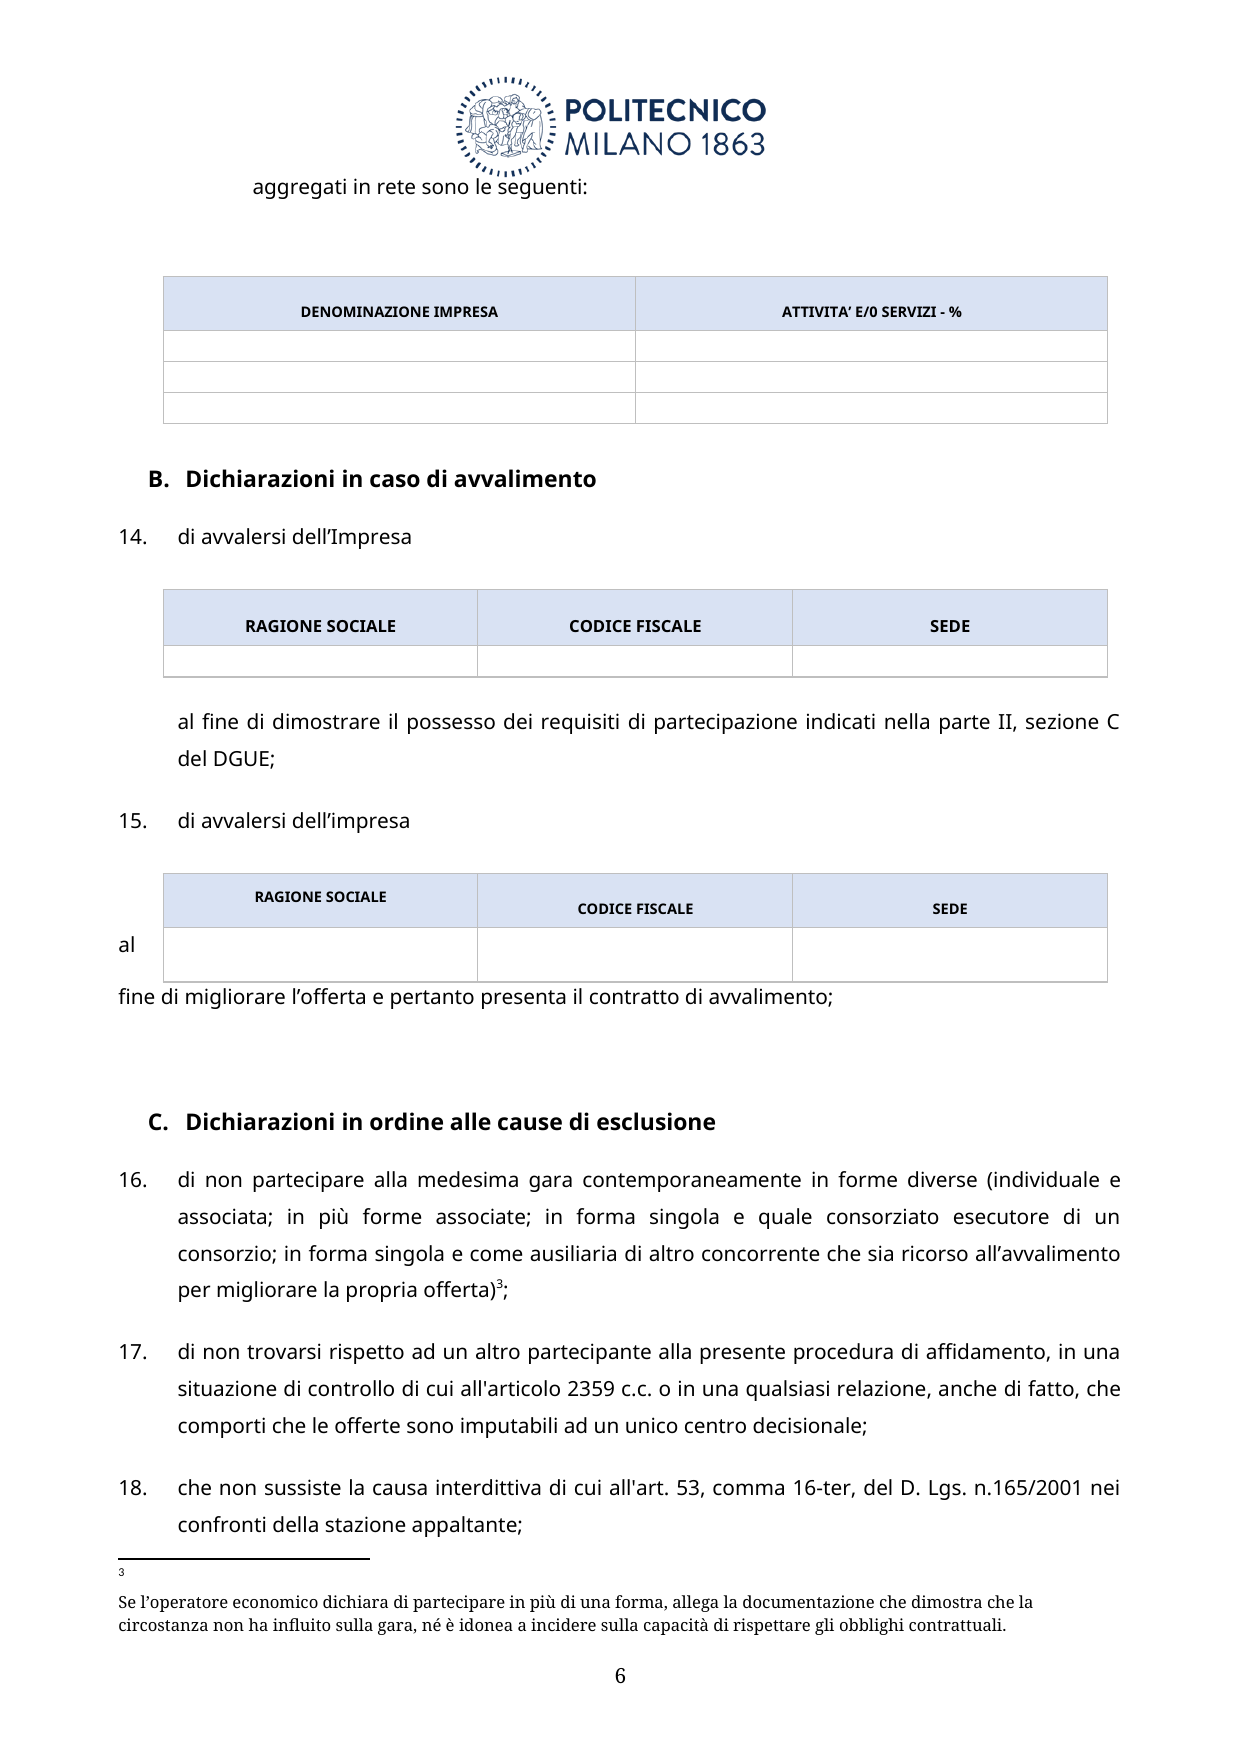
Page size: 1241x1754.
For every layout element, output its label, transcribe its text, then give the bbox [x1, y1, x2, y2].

table_cell [164, 331, 635, 361]
text al fine di migliorare l’offerta e pertanto presenta il contratto di avvalimento; [118, 930, 1122, 1011]
table_header ATTIVITA’ E/0 SERVIZI - % [636, 277, 1107, 330]
table_header RAGIONE SOCIALE [164, 590, 477, 645]
list di avvalersi dell’Impresa [118, 522, 1122, 550]
table_header SEDE [793, 874, 1107, 927]
table_cell [636, 362, 1107, 392]
table_cell [636, 331, 1107, 361]
table_cell [636, 393, 1107, 423]
list Dichiarazioni in caso di avvalimento [148, 463, 1122, 494]
picture [452, 73, 772, 172]
table_cell [793, 646, 1107, 676]
table_cell [793, 928, 1107, 981]
table_header DENOMINAZIONE IMPRESA [164, 277, 635, 330]
list di non partecipare alla medesima gara contemporaneamente in forme diverse (individuale e associata; in più forme associate; in forma singola e quale consorziato esecutore di un consorzio; in forma singola e come ausiliaria di altro concorrente che sia ricorso all’avvalimento per migliorare la propria offerta); [118, 1165, 1122, 1304]
table_cell [478, 646, 792, 676]
list di avvalersi dell’impresa [118, 806, 1122, 835]
table_header CODICE FISCALE [478, 590, 792, 645]
table_header RAGIONE SOCIALE [164, 874, 477, 927]
table_cell [164, 362, 635, 392]
list Dichiarazioni in ordine alle cause di esclusione [148, 1106, 1122, 1137]
list di non trovarsi rispetto ad un altro partecipante alla presente procedura di affidamento, in una situazione di controllo di cui all'articolo 2359 c.c. o in una qualsiasi relazione, anche di fatto, che comporti che le offerte sono imputabili ad un unico centro decisionale; [118, 1337, 1122, 1439]
table_cell [164, 928, 477, 981]
table_header SEDE [793, 590, 1107, 645]
table_cell [478, 928, 792, 981]
table_header CODICE FISCALE [478, 874, 792, 927]
list che non sussiste la causa interdittiva di cui all'art. 53, comma 16-ter, del D. Lgs. n.165/2001 nei confronti della stazione appaltante; [118, 1473, 1122, 1538]
table_cell [164, 646, 477, 676]
text al fine di dimostrare il possesso dei requisiti di partecipazione indicati nella parte II, sezione C del DGUE; [177, 707, 1122, 773]
table_cell [164, 393, 635, 423]
